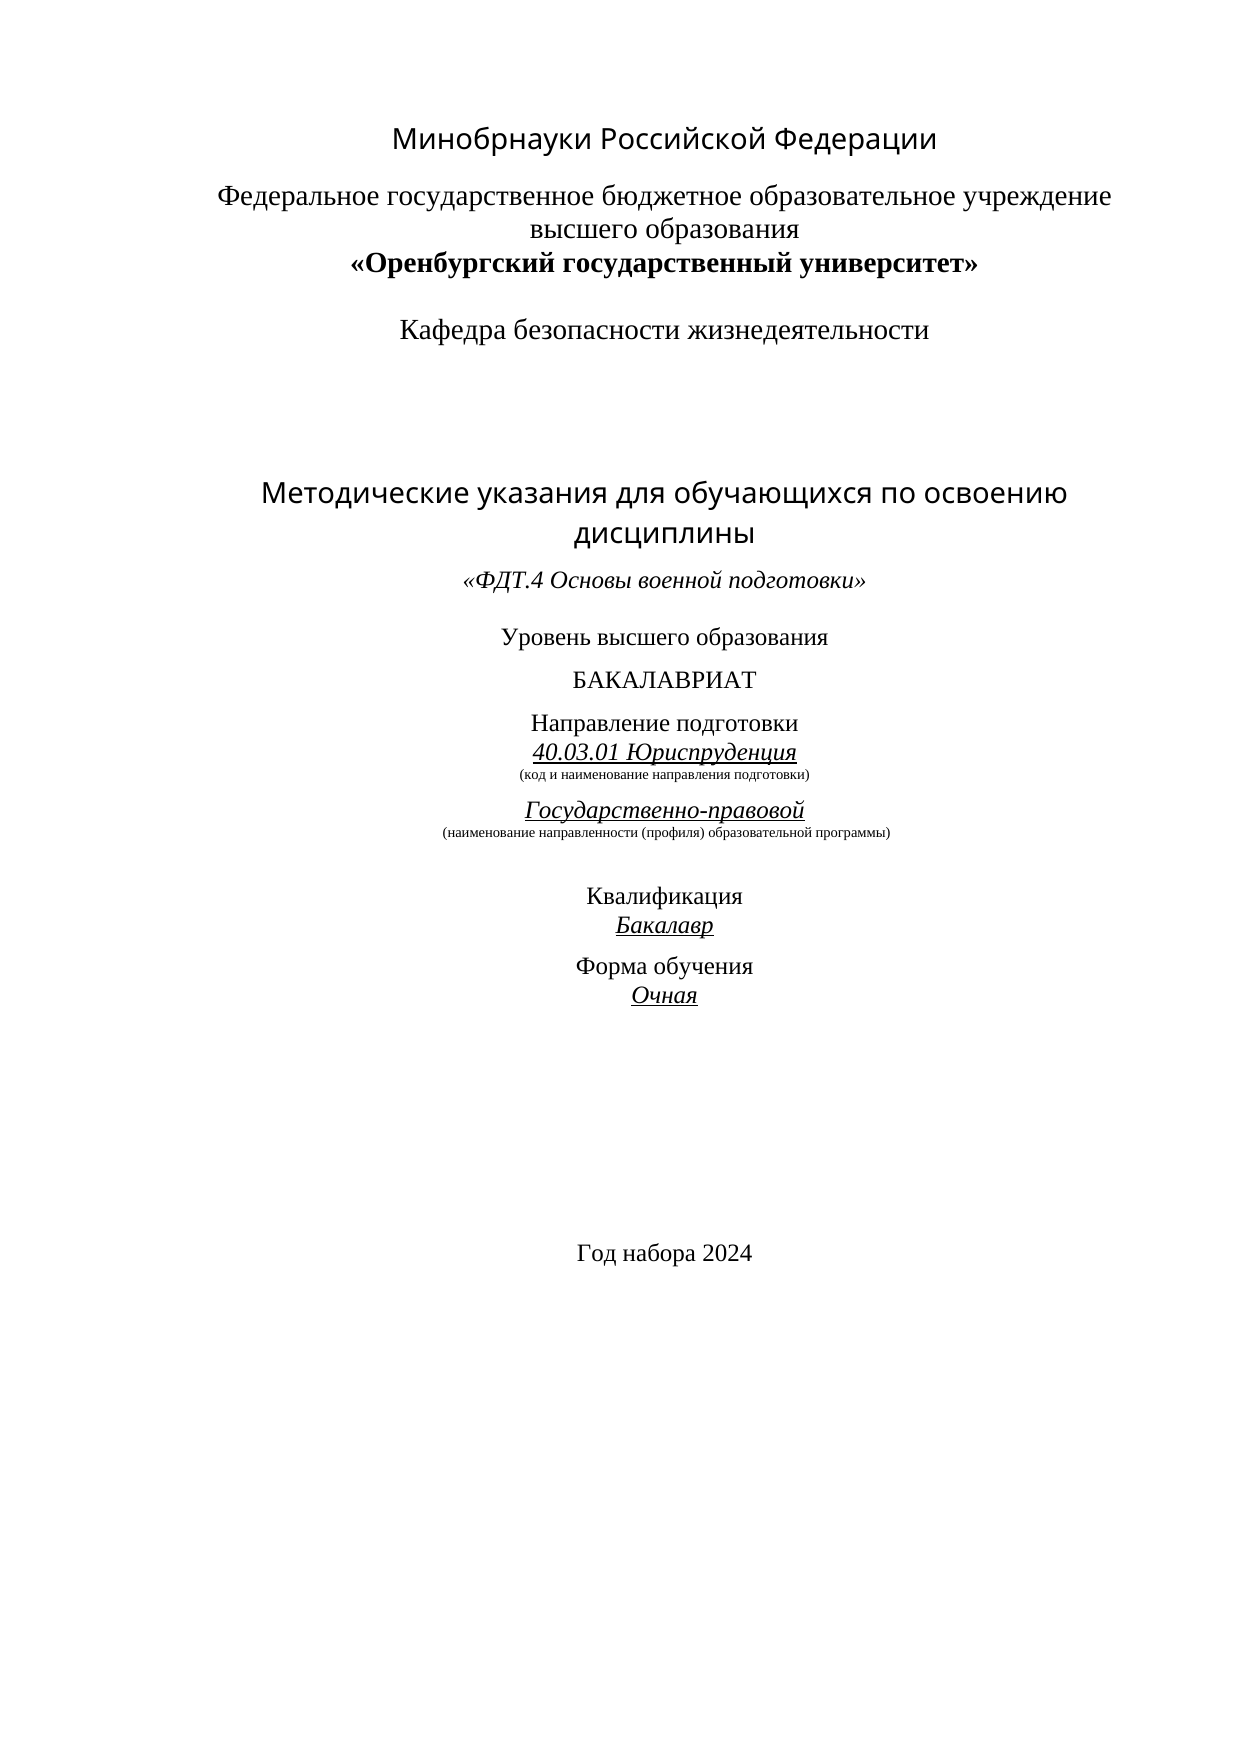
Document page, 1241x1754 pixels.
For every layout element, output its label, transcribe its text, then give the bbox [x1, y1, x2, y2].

text Бакалавр [177, 910, 1152, 938]
text Квалификация [177, 881, 1152, 910]
text высшего образования [177, 211, 1152, 245]
text «ФДТ.4 Основы военной подготовки» [177, 565, 1152, 593]
text Год набора 2024 [177, 1238, 1152, 1267]
text БАКАЛАВРИАТ [177, 665, 1152, 694]
text Уровень высшего образования [177, 622, 1152, 651]
text Направление подготовки [177, 708, 1152, 737]
text Кафедра безопасности жизнедеятельности [177, 312, 1152, 345]
text Минобрнауки Российской Федерации [177, 118, 1152, 158]
text 40.03.01 Юриспруденция [177, 737, 1152, 766]
text Очная [177, 980, 1152, 1008]
text «Оренбургский государственный университет» [177, 245, 1152, 278]
text (наименование направленности (профиля) образовательной программы) [177, 823, 1152, 852]
text Методические указания для обучающихся по освоению дисциплины [177, 473, 1152, 552]
text Федеральное государственное бюджетное образовательное учреждение [177, 178, 1152, 211]
text Государственно-правовой [177, 795, 1152, 823]
text (код и наименование направления подготовки) [177, 766, 1152, 795]
text Форма обучения [177, 951, 1152, 980]
